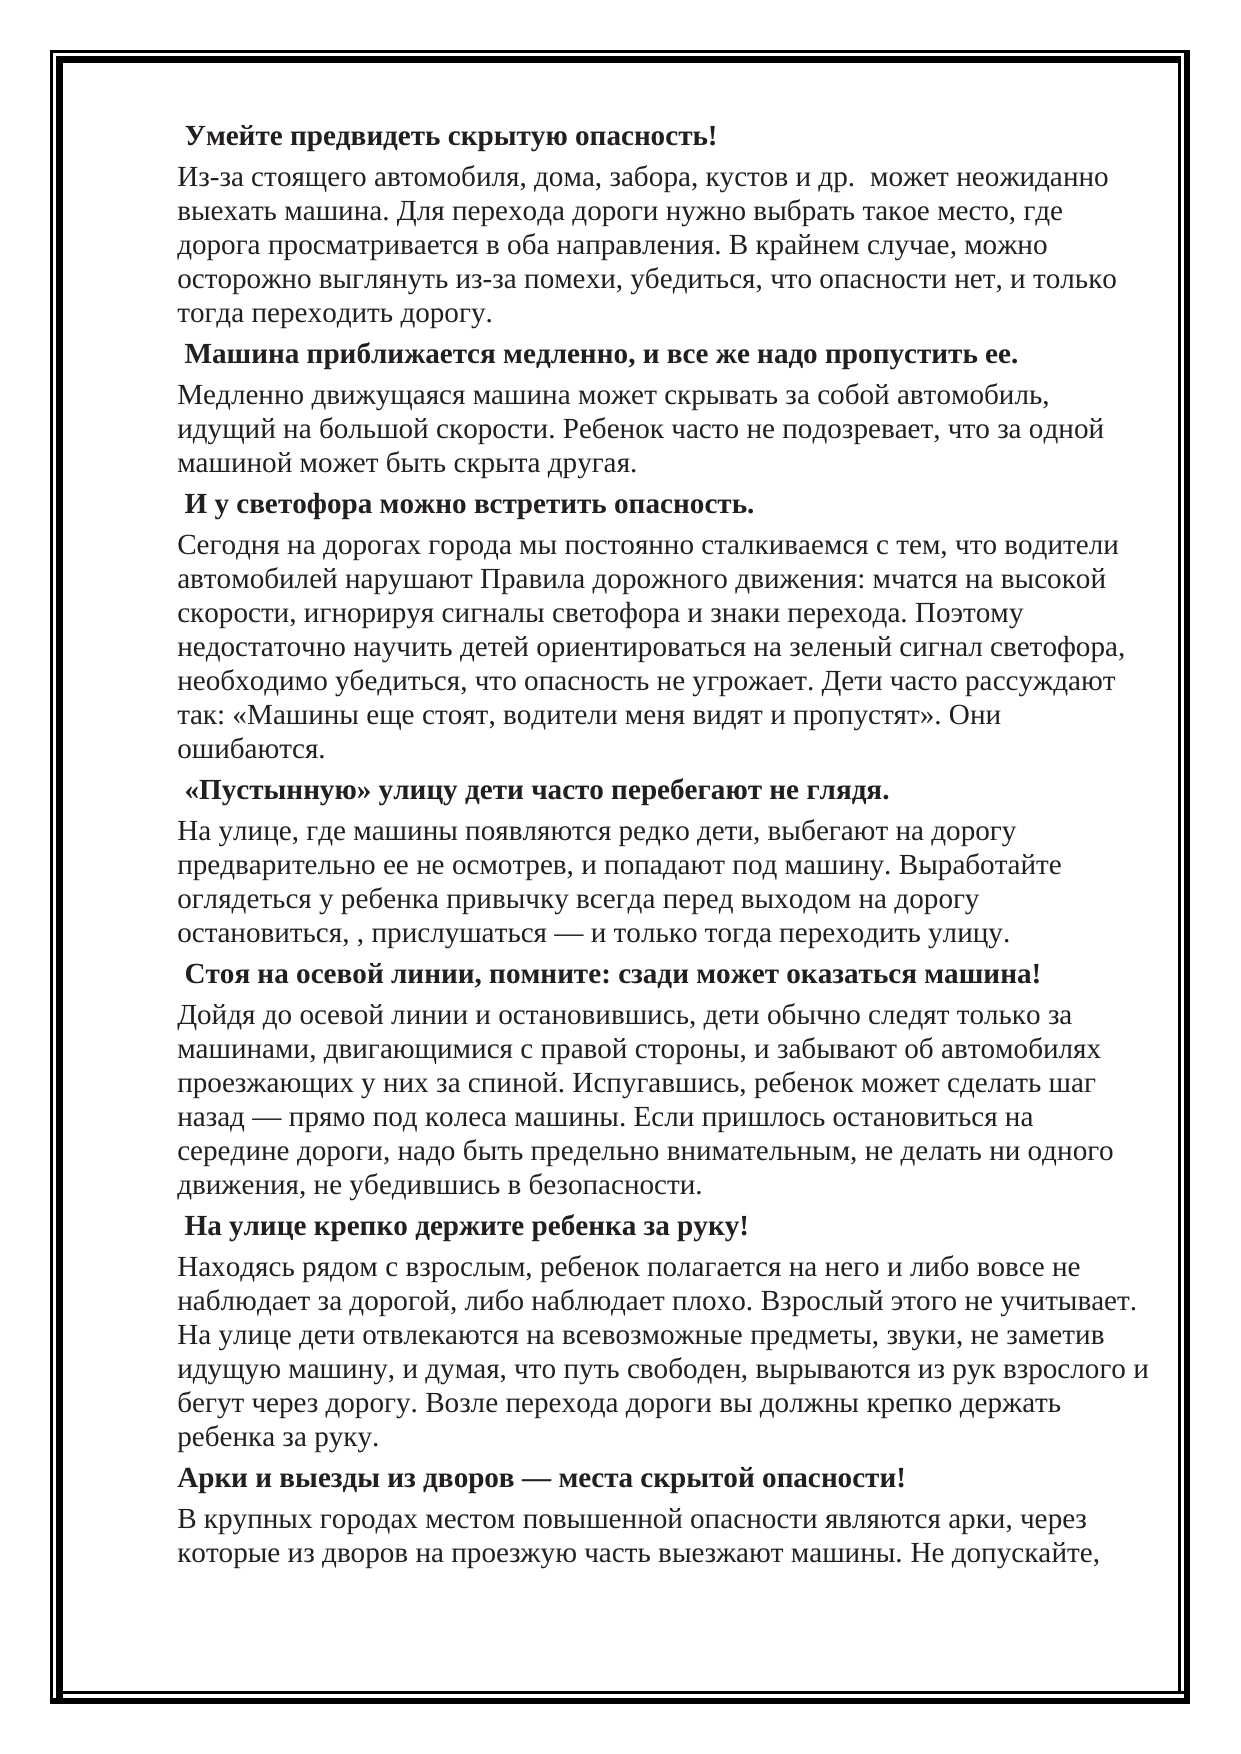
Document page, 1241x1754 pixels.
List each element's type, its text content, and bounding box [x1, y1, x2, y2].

text «Пустынную» улицу дети часто перебегают не глядя. [177, 772, 1152, 806]
text Машина приближается медленно, и все же надо пропустить ее. [177, 336, 1152, 370]
text Умейте предвидеть скрытую опасность! [177, 118, 1152, 152]
text Дойдя до осевой линии и остановившись, дети обычно следят только за машинами, двигающимися с правой стороны, и забывают об автомобилях проезжающих у них за спиной. Испугавшись, ребенок может сделать шаг назад — прямо под колеса машины. Если пришлось остановиться на середине дороги, надо быть предельно внимательным, не делать ни одного движения, не убедившись в безопасности. [177, 997, 1152, 1201]
text Стоя на осевой линии, помните: сзади может оказаться машина! [177, 956, 1152, 990]
text Медленно движущаяся машина может скрывать за собой автомобиль, идущий на большой скорости. Ребенок часто не подозревает, что за одной машиной может быть скрыта другая. [177, 377, 1152, 479]
text На улице, где машины появляются редко дети, выбегают на дорогу предварительно ее не осмотрев, и попадают под машину. Выработайте оглядеться у ребенка привычку всегда перед выходом на дорогу остановиться, , прислушаться — и только тогда переходить улицу. [177, 813, 1152, 949]
text Из-за стоящего автомобиля, дома, забора, кустов и др. может неожиданно выехать машина. Для перехода дороги нужно выбрать такое место, где дорога просматривается в оба направления. В крайнем случае, можно осторожно выглянуть из-за помехи, убедиться, что опасности нет, и только тогда переходить дорогу. [177, 159, 1152, 329]
text Находясь рядом с взрослым, ребенок полагается на него и либо вовсе не наблюдает за дорогой, либо наблюдает плохо. Взрослый этого не учитывает. На улице дети отвлекаются на всевозможные предметы, звуки, не заметив идущую машину, и думая, что путь свободен, вырываются из рук взрослого и бегут через дорогу. Возле перехода дороги вы должны крепко держать ребенка за руку. [177, 1249, 1152, 1452]
text И у светофора можно встретить опасность. [177, 486, 1152, 520]
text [177, 1501, 1152, 1568]
text На улице крепко держите ребенка за руку! [177, 1208, 1152, 1242]
text Арки и выезды из дворов — места скрытой опасности! [177, 1459, 1152, 1493]
text Сегодня на дорогах города мы постоянно сталкиваемся с тем, что водители автомобилей нарушают Правила дорожного движения: мчатся на высокой скорости, игнорируя сигналы светофора и знаки перехода. Поэтому недостаточно научить детей ориентироваться на зеленый сигнал светофора, необходимо убедиться, что опасность не угрожает. Дети часто рассуждают так: «Машины еще стоят, водители меня видят и пропустят». Они ошибаются. [177, 527, 1152, 765]
